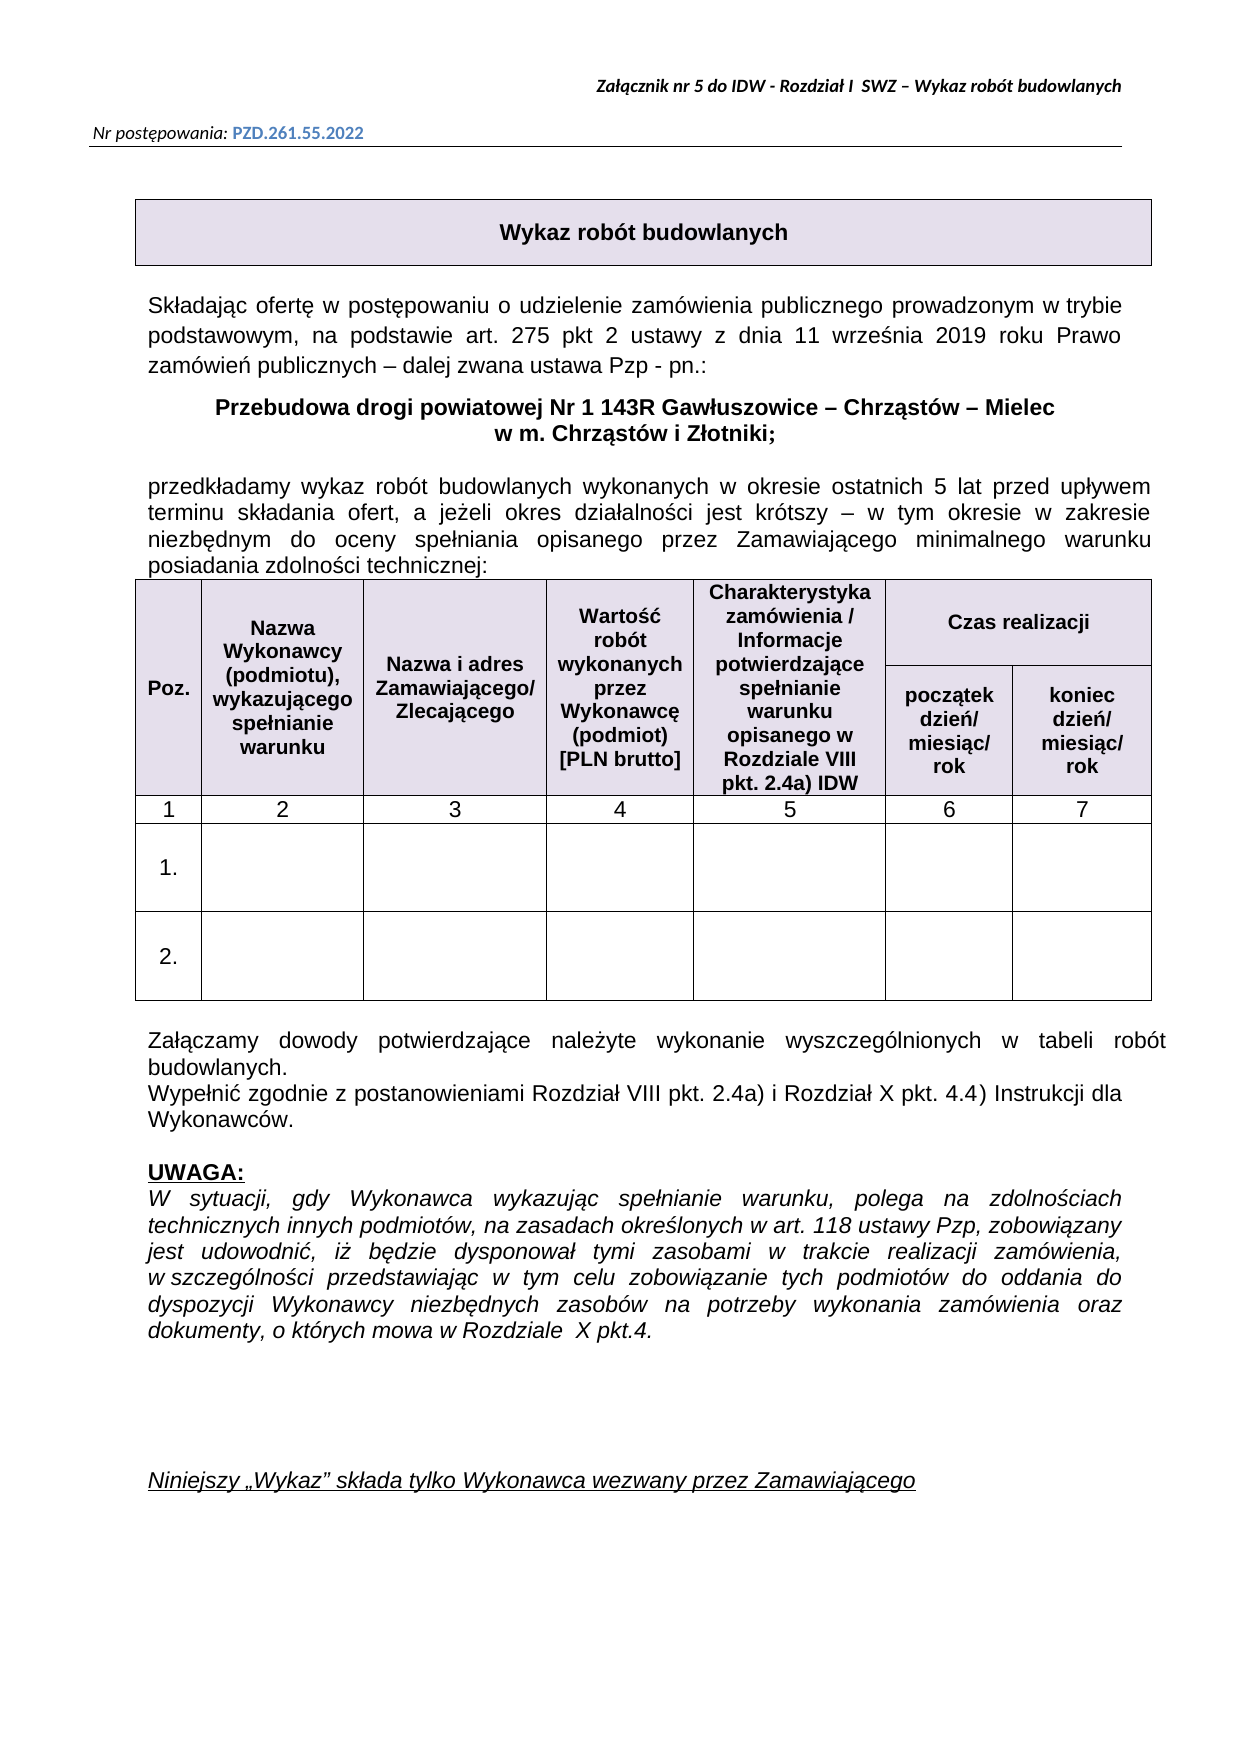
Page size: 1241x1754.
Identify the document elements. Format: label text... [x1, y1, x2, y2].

table_header Nazwa i adres Zamawiającego/ Zlecającego [364, 580, 546, 795]
table_cell 2 [202, 796, 363, 822]
text Niniejszy „Wykaz” składa tylko Wykonawca wezwany przez Zamawiającego [148, 1458, 1122, 1493]
text Składając ofertę w postępowaniu o udzielenie zamówienia publicznego prowadzonym w trybie podstawowym, na podstawie art. 275 pkt 2 ustawy z dnia 11 września 2019 roku Prawo zamówień publicznych – dalej zwana ustawa Pzp - pn.: [148, 292, 1122, 378]
table_cell [694, 912, 885, 1000]
table_cell [202, 912, 363, 1000]
table_cell [364, 912, 546, 1000]
table_cell 1 [136, 796, 201, 822]
text przedkładamy wykaz robót budowlanych wykonanych w okresie ostatnich 5 lat przed upływem terminu składania ofert, a jeżeli okres działalności jest krótszy – w tym okresie w zakresie niezbędnym do oceny spełniania opisanego przez Zamawiającego minimalnego warunku posiadania zdolności technicznej: [148, 473, 1152, 578]
table_header Wykaz robót budowlanych [136, 200, 1151, 265]
table_cell 4 [547, 796, 693, 822]
table_cell [1013, 912, 1151, 1000]
table_cell początek dzień/ miesiąc/ rok [886, 666, 1012, 795]
table_header Nazwa Wykonawcy (podmiotu), wykazującego spełnianie warunku [202, 580, 363, 795]
table_cell [886, 912, 1012, 1000]
table_cell 2. [136, 912, 201, 1000]
text Wypełnić zgodnie z postanowieniami Rozdział VIII pkt. 2.4a) i Rozdział X pkt. 4.4) Instrukcji dla Wykonawców. [148, 1080, 1122, 1133]
table_cell 3 [364, 796, 546, 822]
table_cell 6 [886, 796, 1012, 822]
table_cell [547, 912, 693, 1000]
table_cell [1013, 824, 1151, 911]
table_header Poz. [136, 580, 201, 795]
table_cell 7 [1013, 796, 1151, 822]
text Załączamy dowody potwierdzające należyte wykonanie wyszczególnionych w tabeli robót budowlanych. [148, 1027, 1167, 1080]
table_cell koniec dzień/ miesiąc/ rok [1013, 666, 1151, 795]
text UWAGA: [148, 1159, 1122, 1185]
text Przebudowa drogi powiatowej Nr 1 143R Gawłuszowice – Chrząstów – Mielec w m. Chrząstów i Złotniki; [148, 394, 1122, 447]
table_cell [694, 824, 885, 911]
table_header Wartość robót wykonanych przez Wykonawcę (podmiot) [PLN brutto] [547, 580, 693, 795]
table_cell 1. [136, 824, 201, 911]
table_cell [886, 824, 1012, 911]
table_cell 5 [694, 796, 885, 822]
table_cell [547, 824, 693, 911]
text W sytuacji, gdy Wykonawca wykazując spełnianie warunku, polega na zdolnościach technicznych innych podmiotów, na zasadach określonych w art. 118 ustawy Pzp, zobowiązany jest udowodnić, iż będzie dysponował tymi zasobami w trakcie realizacji zamówienia, w szczególności przedstawiając w tym celu zobowiązanie tych podmiotów do oddania do dyspozycji Wykonawcy niezbędnych zasobów na potrzeby wykonania zamówienia oraz dokumenty, o których mowa w Rozdziale X pkt.4. [148, 1185, 1122, 1343]
table_cell [364, 824, 546, 911]
table_cell [202, 824, 363, 911]
table_header Czas realizacji [886, 580, 1151, 665]
table_header Charakterystyka zamówienia / Informacje potwierdzające spełnianie warunku opisanego w Rozdziale VIII pkt. 2.4a) IDW [694, 580, 885, 795]
